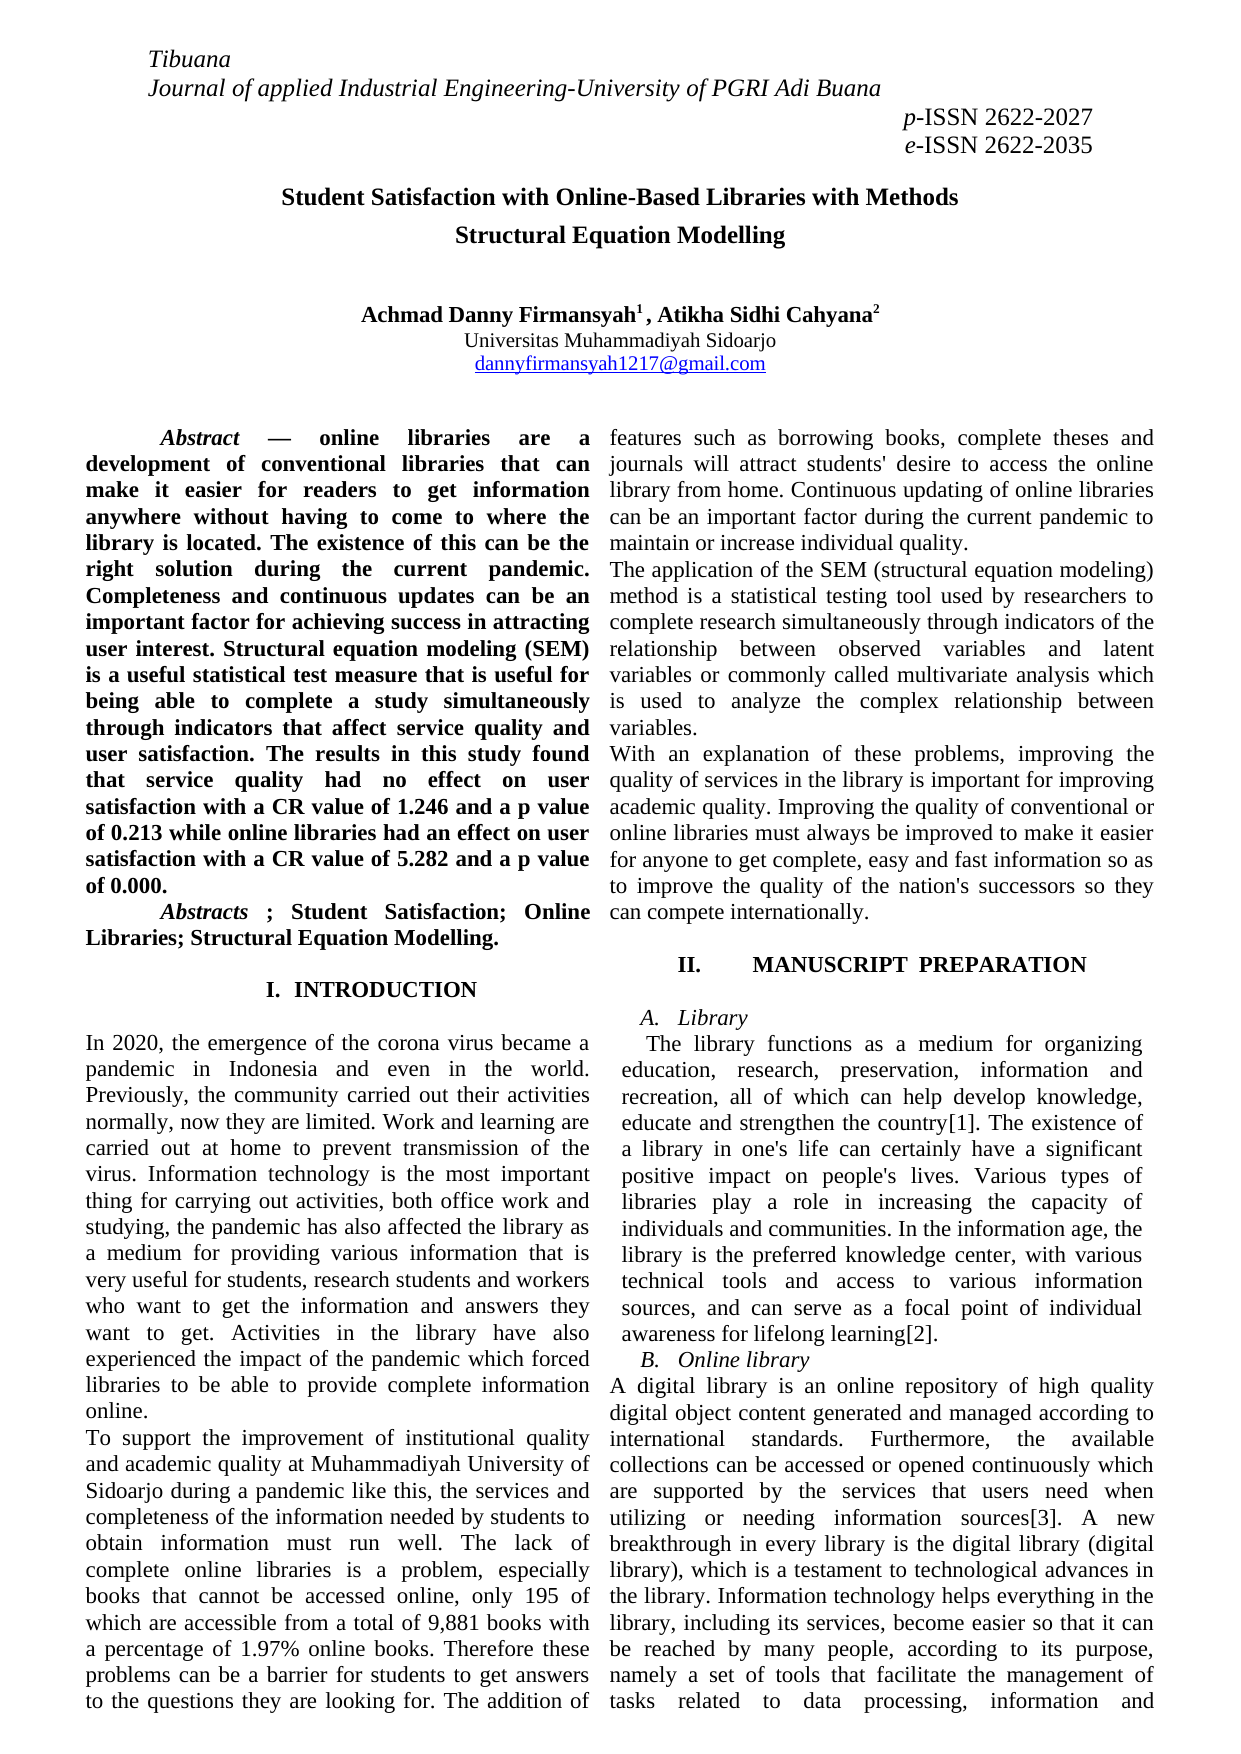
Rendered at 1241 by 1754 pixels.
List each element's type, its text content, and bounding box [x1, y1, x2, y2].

list Library [640, 1004, 1155, 1030]
list MANUSCRIPT PREPARATION [609, 951, 1155, 977]
list INTRODUCTION [266, 976, 590, 1002]
subtitle Achmad Danny Firmansyah1 , Atikha Sidhi Cahyana2 [95, 302, 1145, 328]
text The application of the SEM (structural equation modeling) method is a statistical testing tool used by researchers to complete research simultaneously through indicators of the relationship between observed variables and latent variables or commonly called multivariate analysis which is used to analyze the complex relationship between variables. [609, 556, 1155, 740]
text With an explanation of these problems, improving the quality of services in the library is important for improving academic quality. Improving the quality of conventional or online libraries must always be improved to make it easier for anyone to get complete, easy and fast information so as to improve the quality of the nation's successors so they can compete internationally. [609, 740, 1155, 925]
text Universitas Muhammadiyah Sidoarjo [95, 328, 1145, 352]
text To support the improvement of institutional quality and academic quality at Muhammadiyah University of Sidoarjo during a pandemic like this, the services and completeness of the information needed by students to obtain information must run well. The lack of complete online libraries is a problem, especially books that cannot be accessed online, only 195 of which are accessible from a total of 9,881 books with a percentage of 1.97% online books. Therefore these problems can be a barrier for students to get answers to the questions they are looking for. The addition of features such as borrowing books, complete theses and journals will attract students' desire to access the online library from home. Continuous updating of online libraries can be an important factor during the current pandemic to maintain or increase individual quality. [85, 1424, 590, 1714]
text Abstracts ; Student Satisfaction; Online Libraries; Structural Equation Modelling. [85, 898, 590, 951]
text The library functions as a medium for organizing education, research, preservation, information and recreation, all of which can help develop knowledge, educate and strengthen the country[1]. The existence of a library in one's life can certainly have a significant positive impact on people's lives. Various types of libraries play a role in increasing the capacity of individuals and communities. In the information age, the library is the preferred knowledge center, with various technical tools and access to various information sources, and can serve as a focal point of individual awareness for lifelong learning[2]. [621, 1030, 1143, 1346]
text Structural Equation Modelling [95, 220, 1145, 249]
list Online library [640, 1346, 1155, 1373]
text Abstract — online libraries are a development of conventional libraries that can make it easier for readers to get information anywhere without having to come to where the library is located. The existence of this can be the right solution during the current pandemic. Completeness and continuous updates can be an important factor for achieving success in attracting user interest. Structural equation modeling (SEM) is a useful statistical test measure that is useful for being able to complete a study simultaneously through indicators that affect service quality and user satisfaction. The results in this study found that service quality had no effect on user satisfaction with a CR value of 1.246 and a p value of 0.213 while online libraries had an effect on user satisfaction with a CR value of 5.282 and a p value of 0.000. [85, 424, 590, 898]
text dannyfirmansyah1217@gmail.com [95, 352, 1145, 376]
text In 2020, the emergence of the corona virus became a pandemic in Indonesia and even in the world. Previously, the community carried out their activities normally, now they are limited. Work and learning are carried out at home to prevent transmission of the virus. Information technology is the most important thing for carrying out activities, both office work and studying, the pandemic has also affected the library as a medium for providing various information that is very useful for students, research students and workers who want to get the information and answers they want to get. Activities in the library have also experienced the impact of the pandemic which forced libraries to be able to provide complete information online. [85, 1029, 590, 1424]
text Student Satisfaction with Online-Based Libraries with Methods [95, 182, 1145, 211]
text To support the improvement of institutional quality and academic quality at Muhammadiyah University of Sidoarjo during a pandemic like this, the services and completeness of the information needed by students to obtain information must run well. The lack of complete online libraries is a problem, especially books that cannot be accessed online, only 195 of which are accessible from a total of 9,881 books with a percentage of 1.97% online books. Therefore these problems can be a barrier for students to get answers to the questions they are looking for. The addition of features such as borrowing books, complete theses and journals will attract students' desire to access the online library from home. Continuous updating of online libraries can be an important factor during the current pandemic to maintain or increase individual quality. [609, 424, 1155, 556]
